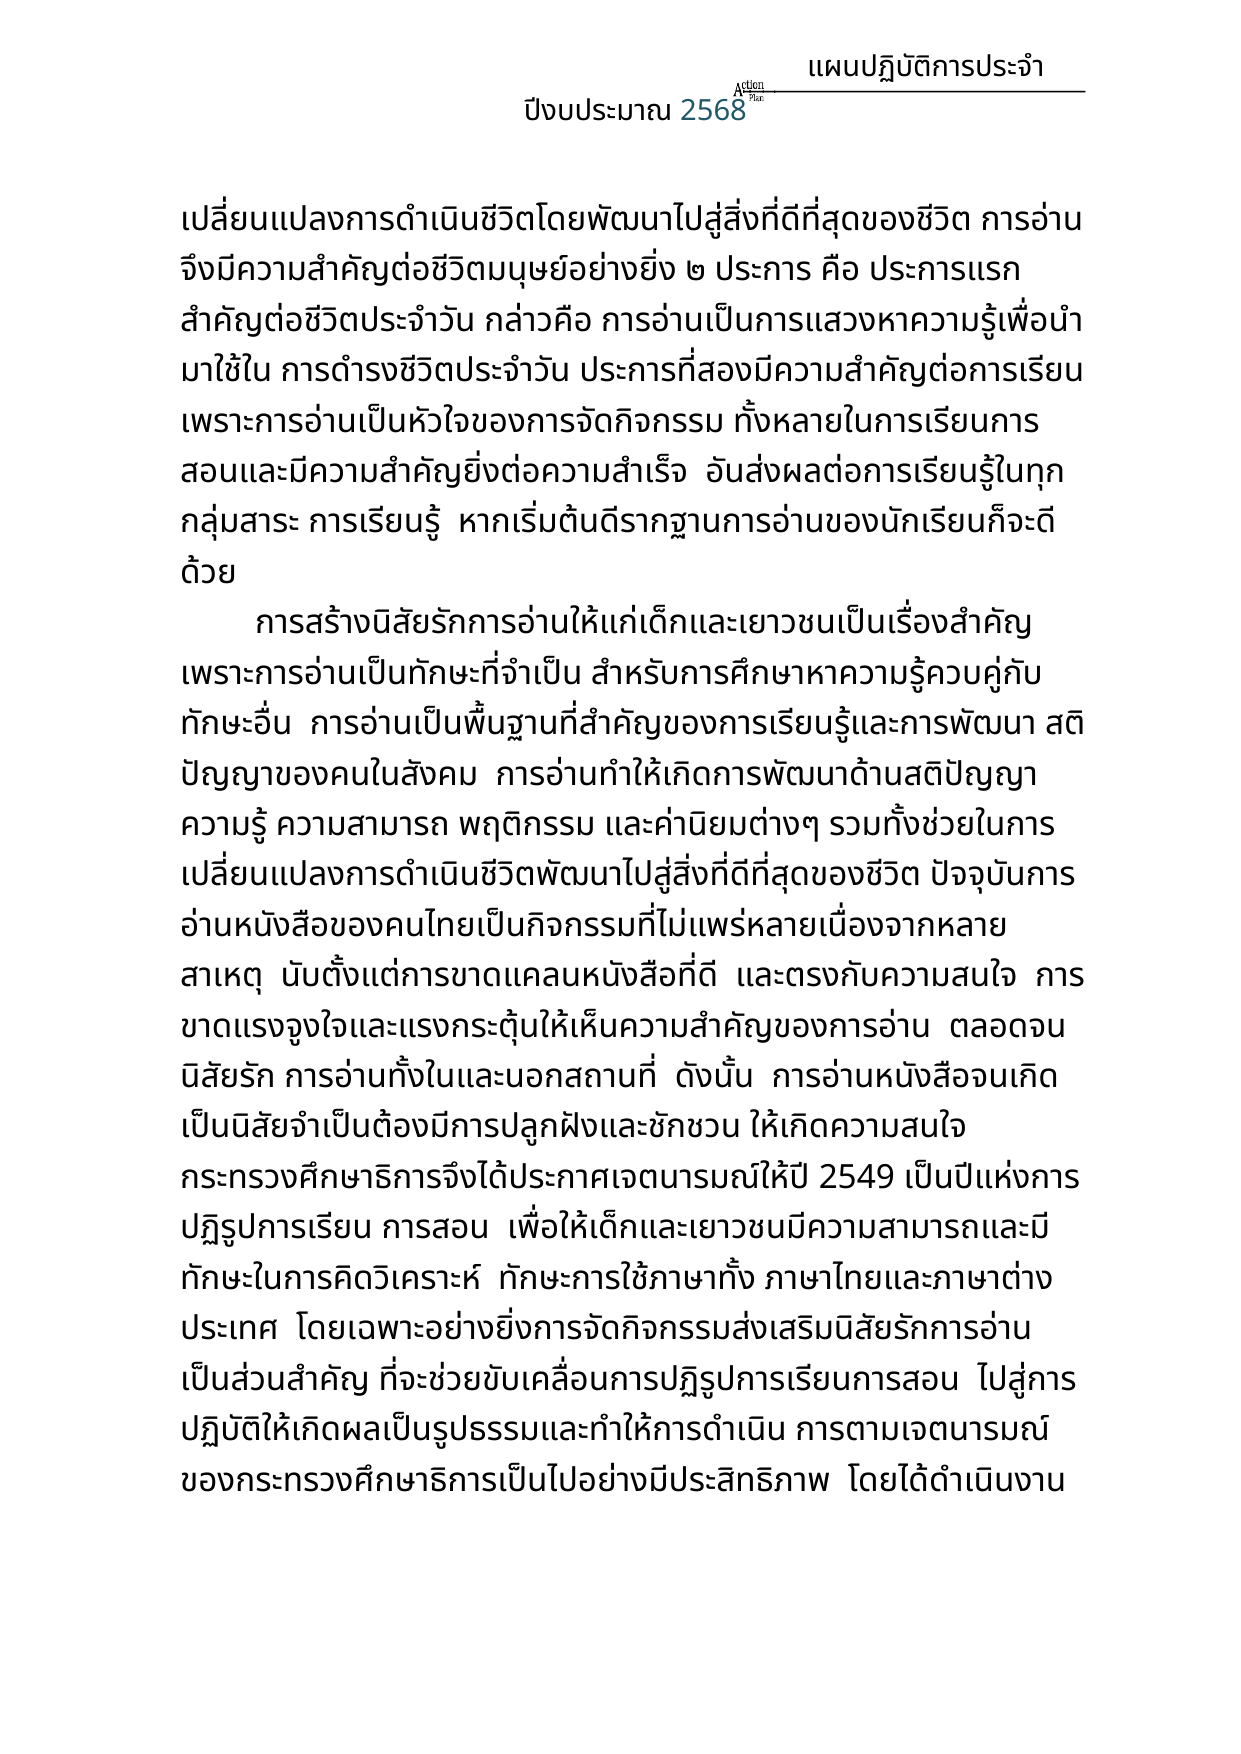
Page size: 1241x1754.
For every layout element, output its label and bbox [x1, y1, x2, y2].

text [180, 598, 1090, 1506]
text [180, 195, 1090, 598]
picture [721, 76, 1088, 107]
picture [735, 101, 742, 107]
